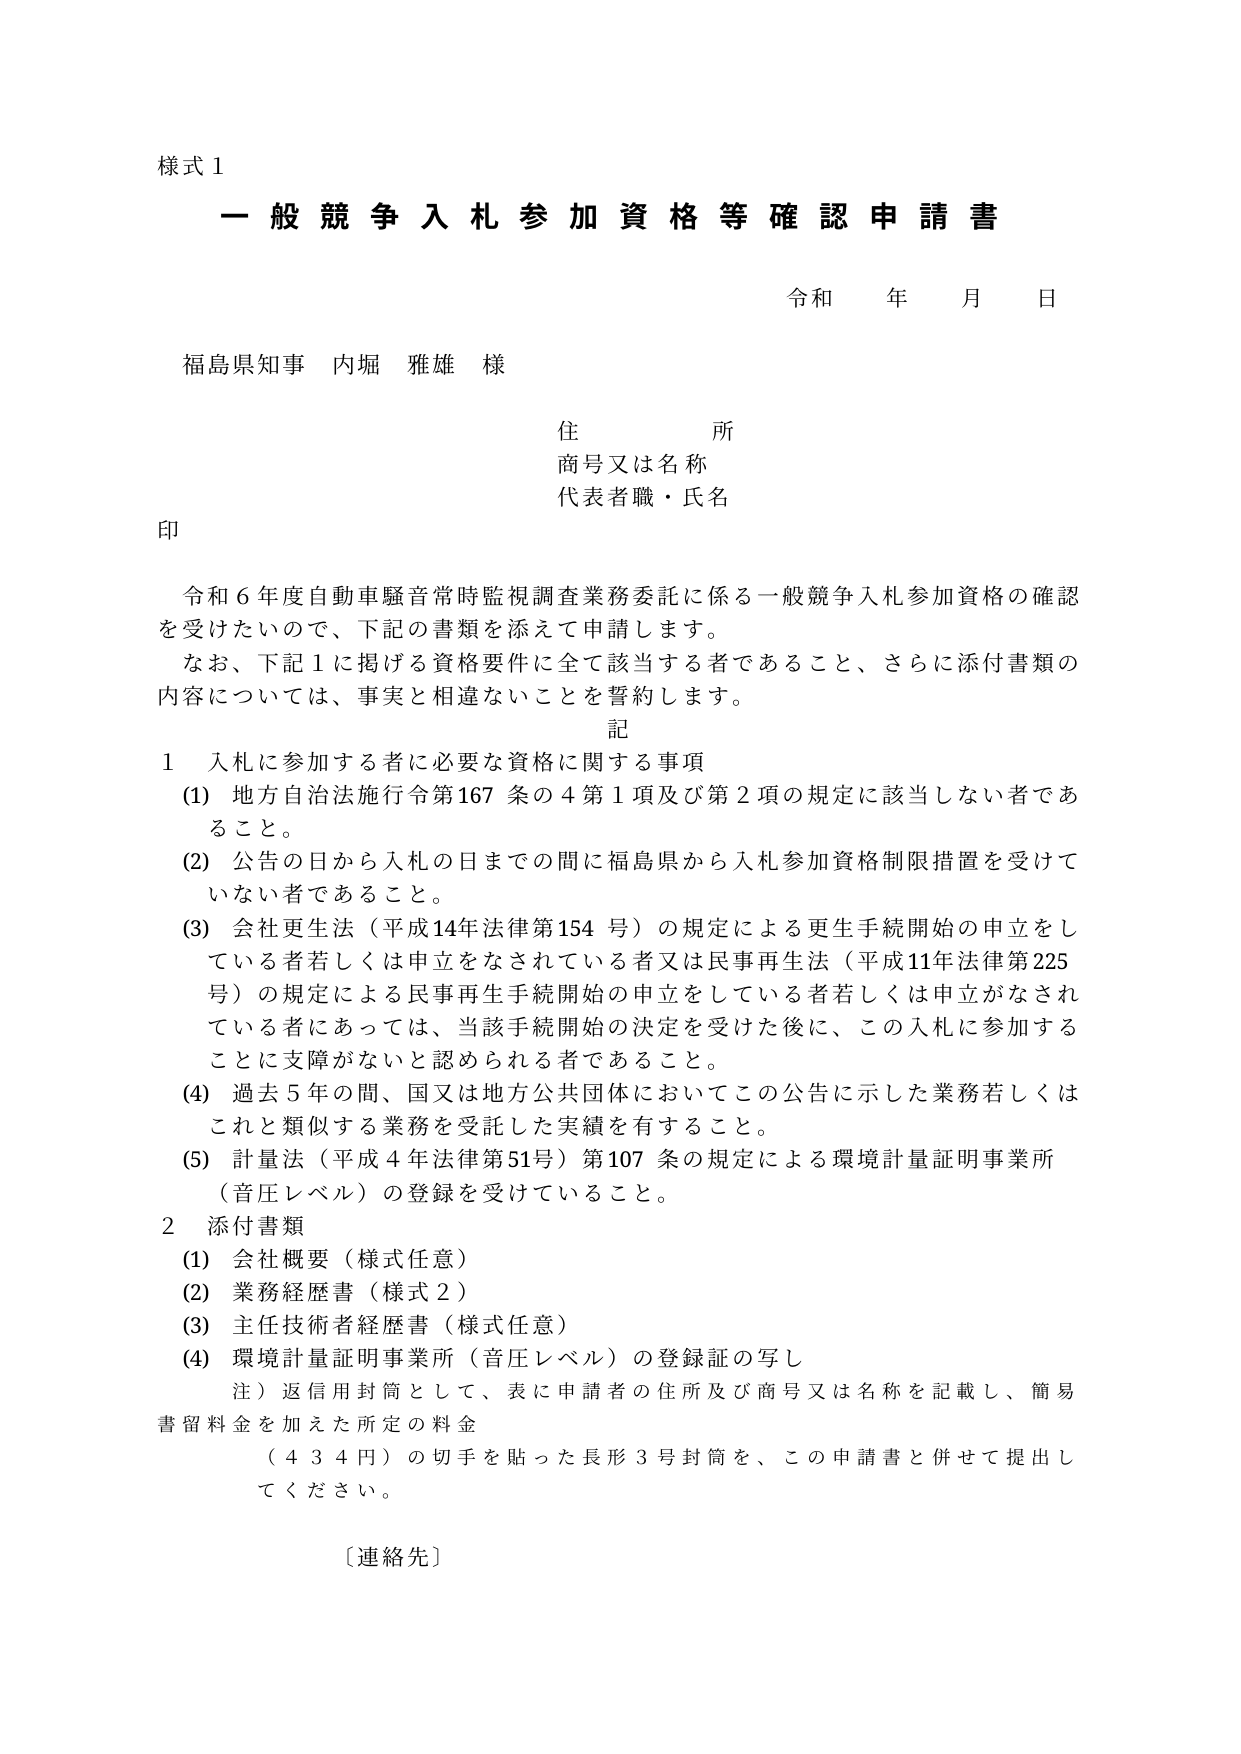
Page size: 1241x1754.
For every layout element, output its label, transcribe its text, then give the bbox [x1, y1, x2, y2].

text (2) 業務経歴書（様式２） [179, 1274, 1082, 1307]
text (4) 環境計量証明事業所（音圧レベル）の登録証の写し [179, 1341, 1082, 1374]
text （４３４円）の切手を貼った長形３号封筒を、この申請書と併せて提出してください。 [236, 1440, 1082, 1506]
text なお、下記１に掲げる資格要件に全て該当する者であること、さらに添付書類の内容については、事実と相違ないことを誓約します。 [157, 645, 1082, 711]
text (1) 地方自治法施行令第167条の４第１項及び第２項の規定に該当しない者であること。 [179, 777, 1082, 844]
text 代表者職・氏名 印 [157, 479, 1082, 546]
text (3) 会社更生法（平成14年法律第154号）の規定による更生手続開始の申立をしている者若しくは申立をなされている者又は民事再生法（平成11年法律第225号）の規定による民事再生手続開始の申立をしている者若しくは申立がなされている者にあっては、当該手続開始の決定を受けた後に、この入札に参加することに支障がないと認められる者であること。 [179, 910, 1082, 1076]
text (4) 過去５年の間、国又は地方公共団体においてこの公告に示した業務若しくはこれと類似する業務を受託した実績を有すること。 [179, 1076, 1082, 1142]
text 注）返信用封筒として、表に申請者の住所及び商号又は名称を記載し、簡易書留料金を加えた所定の料金 [157, 1374, 1082, 1440]
text 令和６年度自動車騒音常時監視調査業務委託に係る一般競争入札参加資格の確認を受けたいので、下記の書類を添えて申請します。 [157, 579, 1082, 645]
text 記 [157, 711, 1082, 744]
text (1) 会社概要（様式任意） [179, 1241, 1082, 1274]
text (5) 計量法（平成４年法律第51号）第107条の規定による環境計量証明事業所（音圧レベル）の登録を受けていること。 [179, 1142, 1082, 1208]
text 住所 [157, 413, 1082, 446]
text ２ 添付書類 [157, 1208, 1082, 1241]
text 様式１ [157, 148, 1082, 181]
text 一般競争入札参加資格等確認申請書 [157, 181, 1082, 247]
text 令和 年 月 日 [157, 281, 1061, 314]
text 商号又は名称 [157, 446, 1082, 479]
text １ 入札に参加する者に必要な資格に関する事項 [157, 744, 1082, 777]
text (3) 主任技術者経歴書（様式任意） [179, 1307, 1082, 1341]
text 福島県知事 内堀 雅雄 様 [157, 347, 1082, 380]
text (2) 公告の日から入札の日までの間に福島県から入札参加資格制限措置を受けていない者であること。 [179, 844, 1082, 910]
text 〔連絡先〕 [157, 1539, 1082, 1572]
